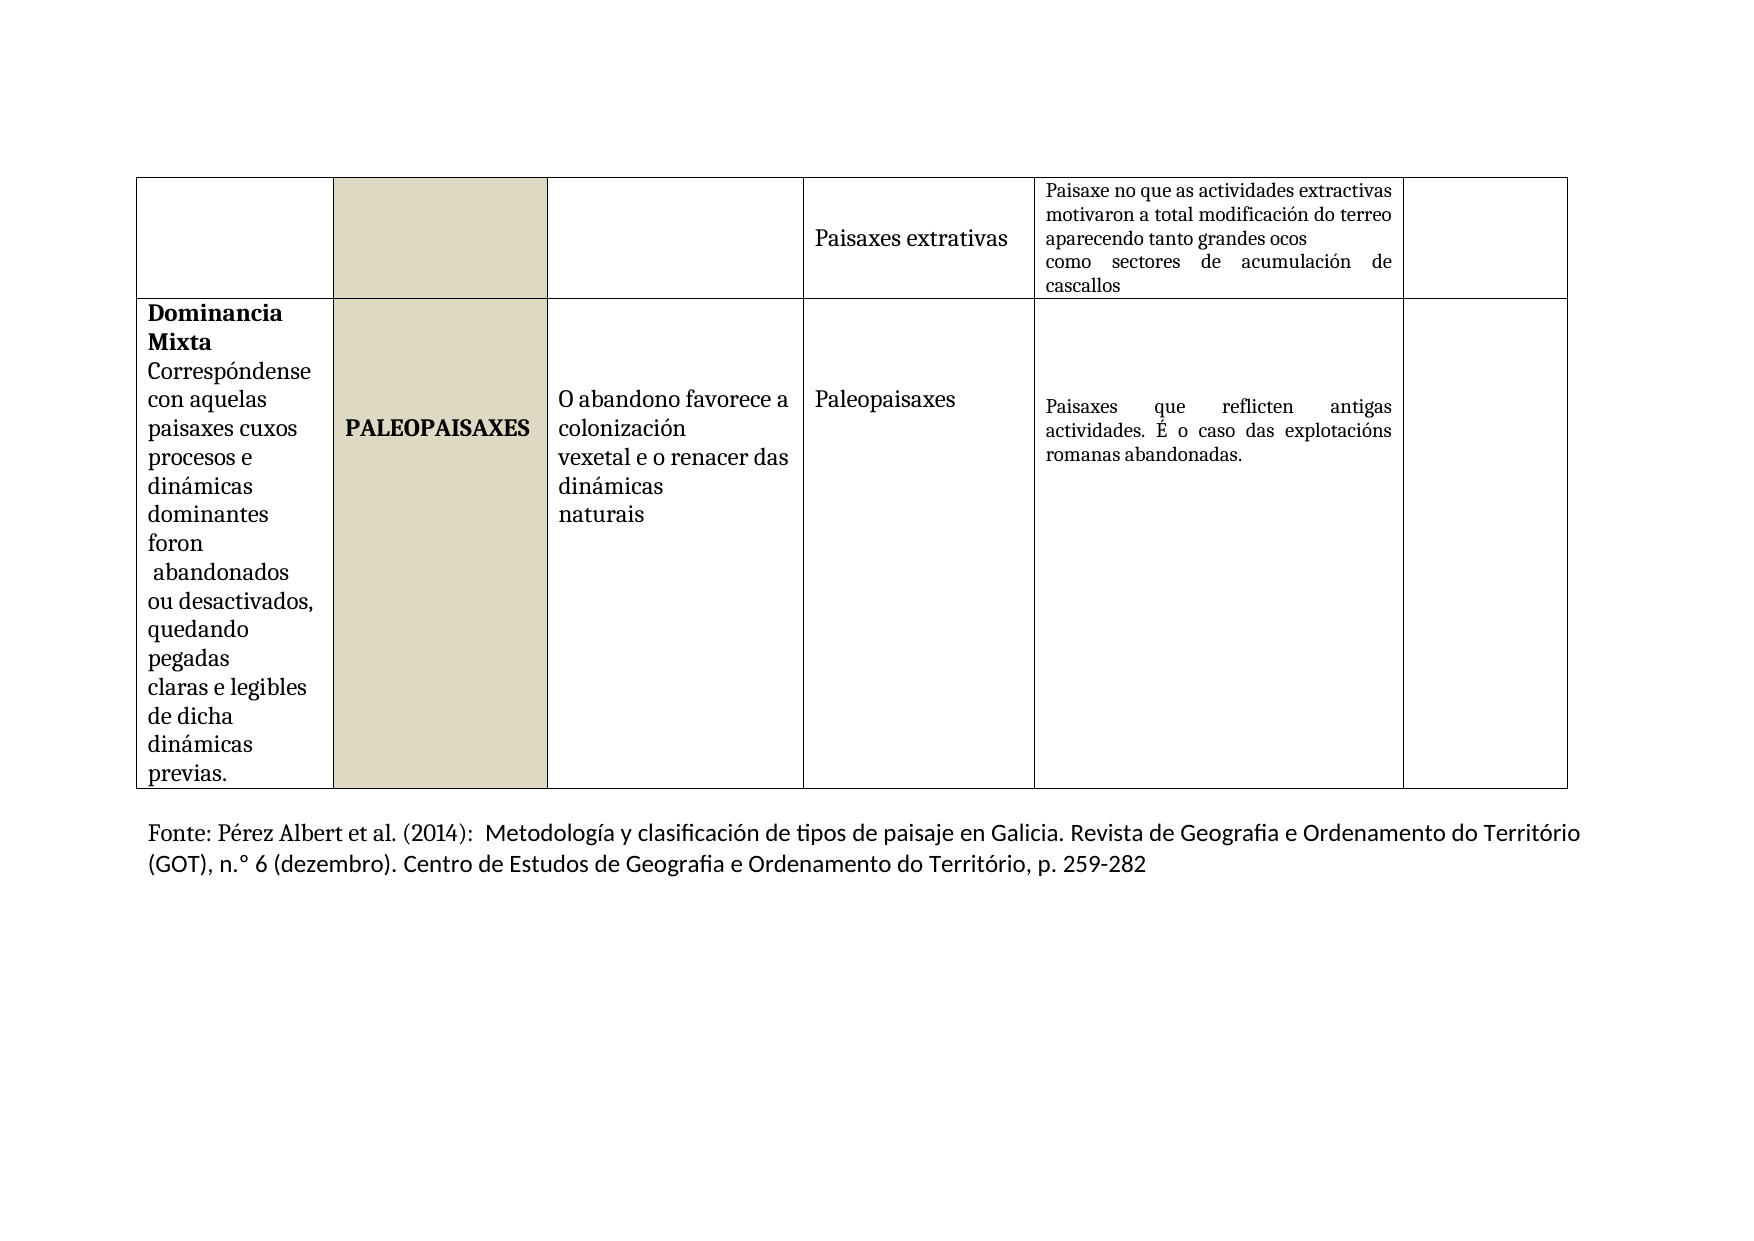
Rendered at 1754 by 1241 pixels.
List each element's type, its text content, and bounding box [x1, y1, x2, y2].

table_cell Paleopaisaxes [804, 299, 1034, 788]
table_cell [1404, 299, 1567, 788]
table_cell O abandono favorece a colonización vexetal e o renacer das dinámicas naturais [548, 299, 803, 788]
text Fonte: Pérez Albert et al. (2014): Metodología y clasificación de tipos de paisaje en Galicia. Revista de Geografia e Ordenamento do Território (GOT), n.º 6 (dezembro). Centro de Estudos de Geografia e Ordenamento do Território, p. 259-282 [148, 818, 1606, 879]
table_cell PALEOPAISAXES [334, 299, 547, 788]
table_cell Paisaxes que reflicten antigas actividades. É o caso das explotacións romanas abandonadas. [1035, 299, 1403, 788]
table_cell Dominancia Mixta Correspóndense con aquelas paisaxes cuxos procesos e dinámicas dominantes foron abandonados ou desactivados, quedando pegadas claras e legibles de dicha dinámicas previas. [137, 299, 333, 788]
table_cell Paisaxe no que as actividades extractivas motivaron a total modificación do terreo aparecendo tanto grandes ocos como sectores de acumulación de cascallos [1035, 178, 1403, 298]
table_cell Paisaxes extrativas [804, 178, 1034, 298]
